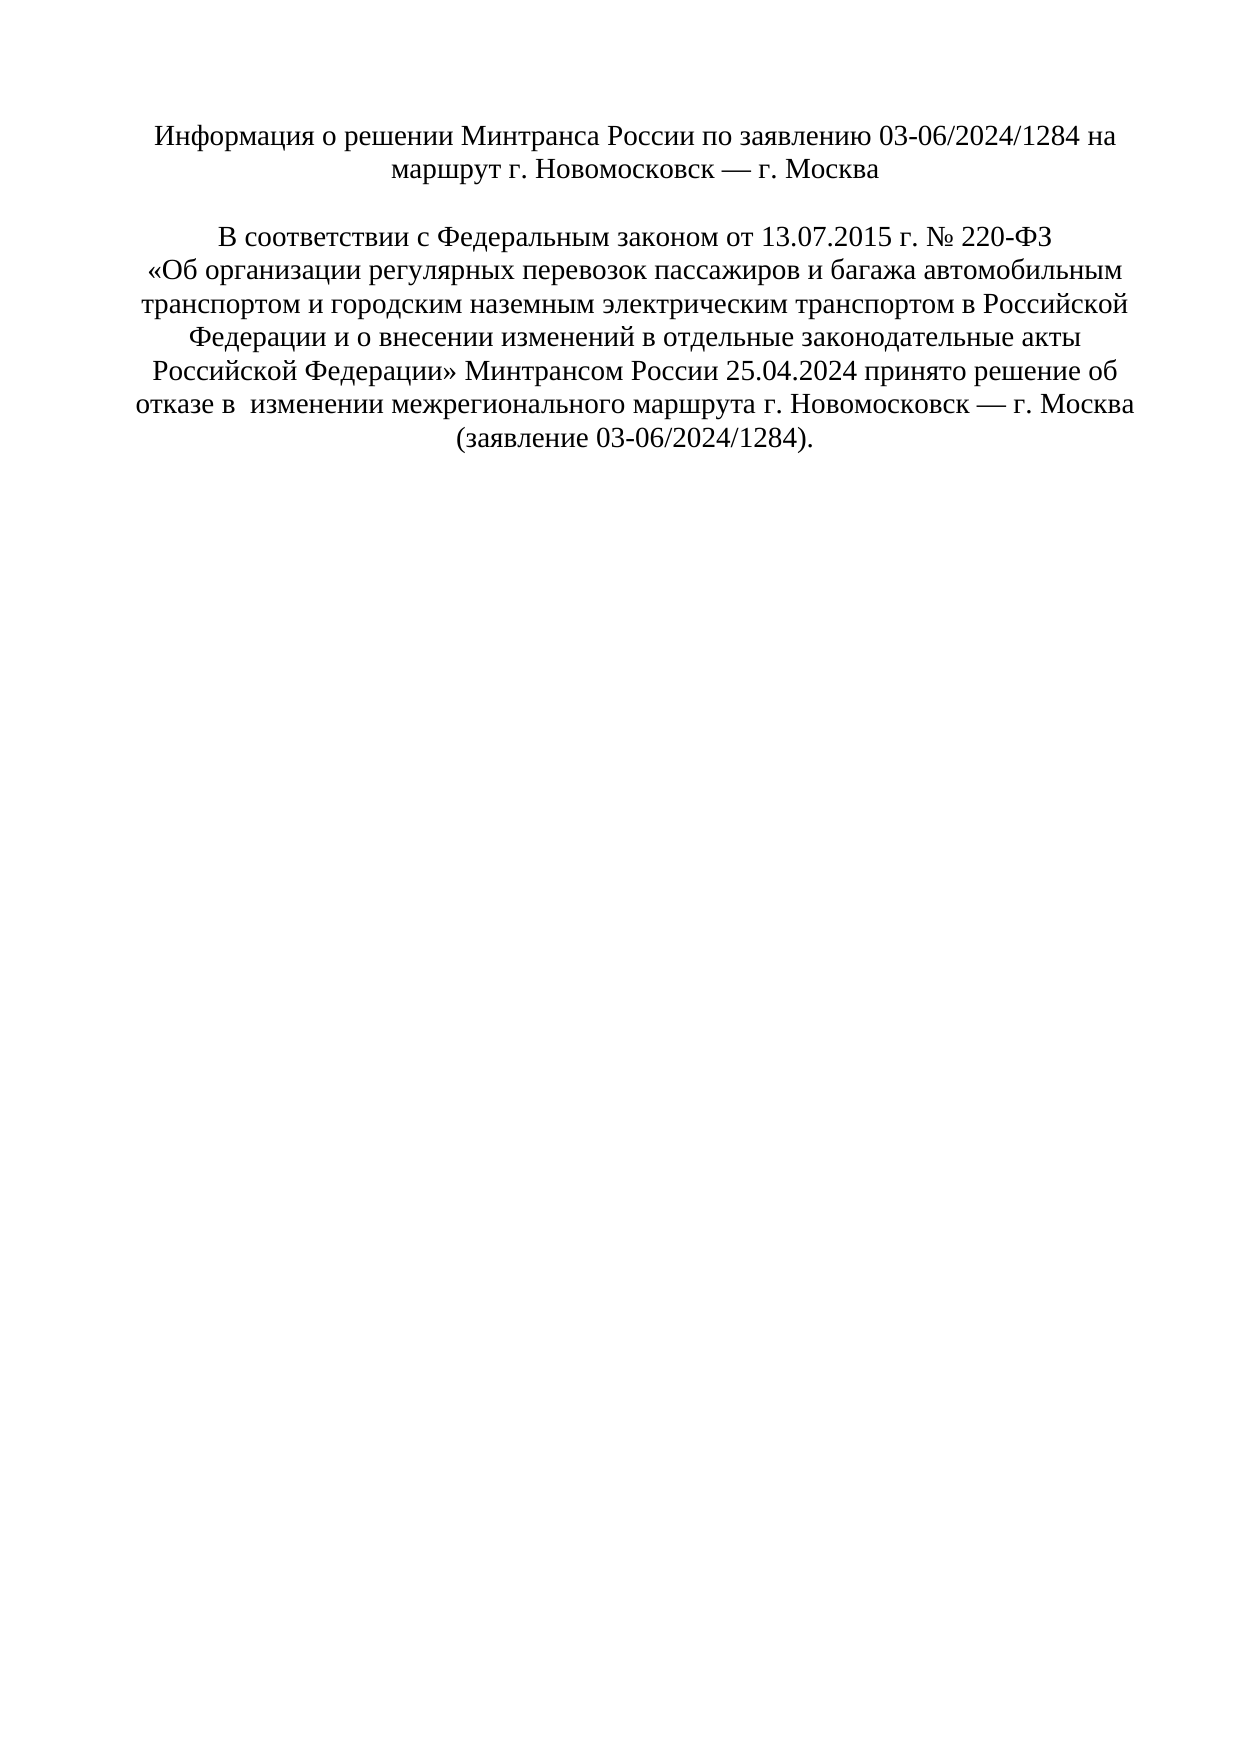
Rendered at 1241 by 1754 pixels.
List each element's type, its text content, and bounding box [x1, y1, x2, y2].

text В соответствии с Федеральным законом от 13.07.2015 г. № 220-ФЗ «Об организации регулярных перевозок пассажиров и багажа автомобильным транспортом и городским наземным электрическим транспортом в Российской Федерации и о внесении изменений в отдельные законодательные акты Российской Федерации» Минтрансом России 25.04.2024 принято решение об отказе в изменении межрегионального маршрута г. Новомосковск — г. Москва (заявление 03-06/2024/1284). [118, 219, 1152, 453]
text Информация о решении Минтранса России по заявлению 03-06/2024/1284 на маршрут г. Новомосковск — г. Москва [118, 118, 1152, 185]
